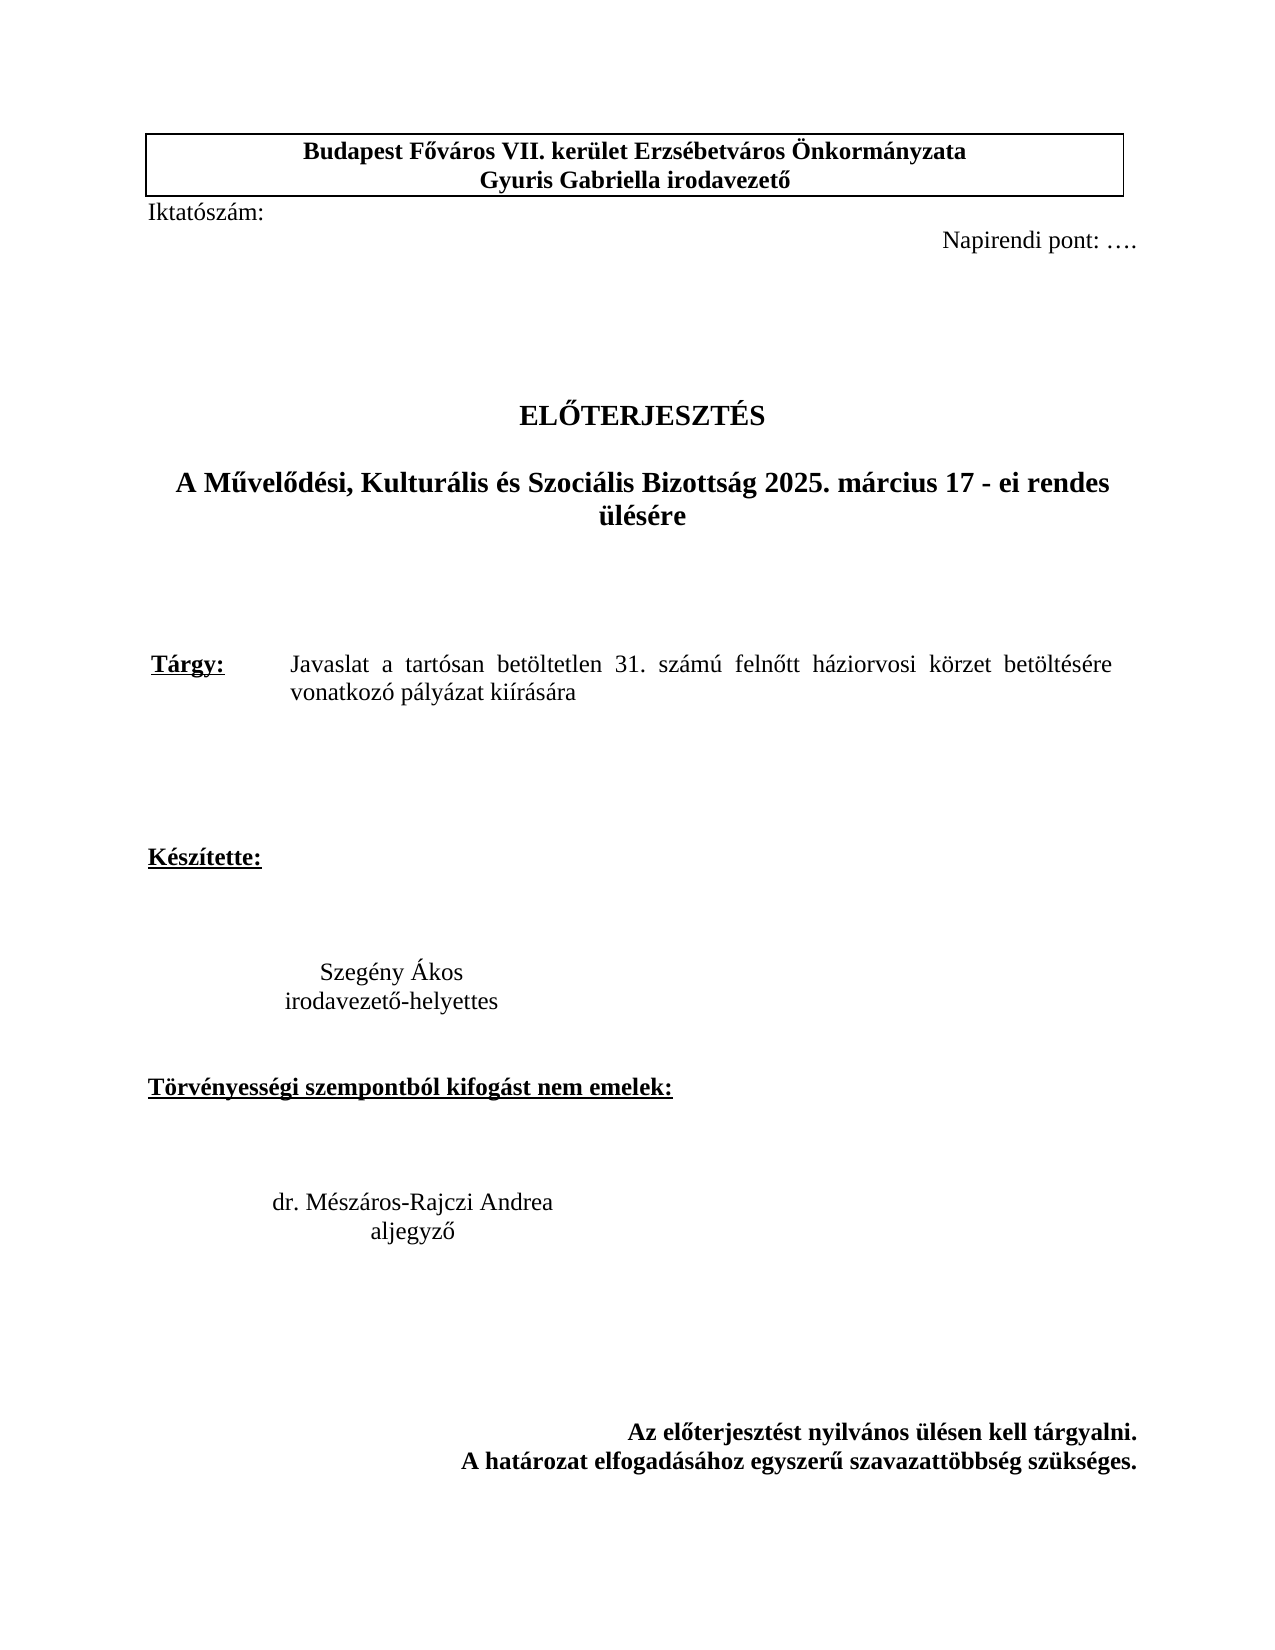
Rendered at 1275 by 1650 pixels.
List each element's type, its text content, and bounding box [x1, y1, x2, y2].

text A határozat elfogadásához egyszerű szavazattöbbség szükséges. [148, 1446, 1137, 1475]
table_header Tárgy: [149, 647, 288, 842]
text ELŐTERJESZTÉS [148, 398, 1137, 431]
table_header [289, 647, 1115, 842]
text ülésére [148, 498, 1137, 532]
text Törvényességi szempontból kifogást nem emelek: [148, 1072, 1137, 1101]
text aljegyző [237, 1216, 588, 1245]
table_header Budapest Főváros VII. kerület Erzsébetváros Önkormányzata [147, 135, 1123, 195]
text dr. Mészáros-Rajczi Andrea [237, 1187, 588, 1216]
text Készítette: [148, 842, 1137, 871]
text Az előterjesztést . [148, 1417, 1137, 1446]
text Napirendi pont: …. [148, 225, 1137, 254]
text A . - [148, 465, 1137, 498]
text Iktatószám: [148, 197, 1137, 225]
